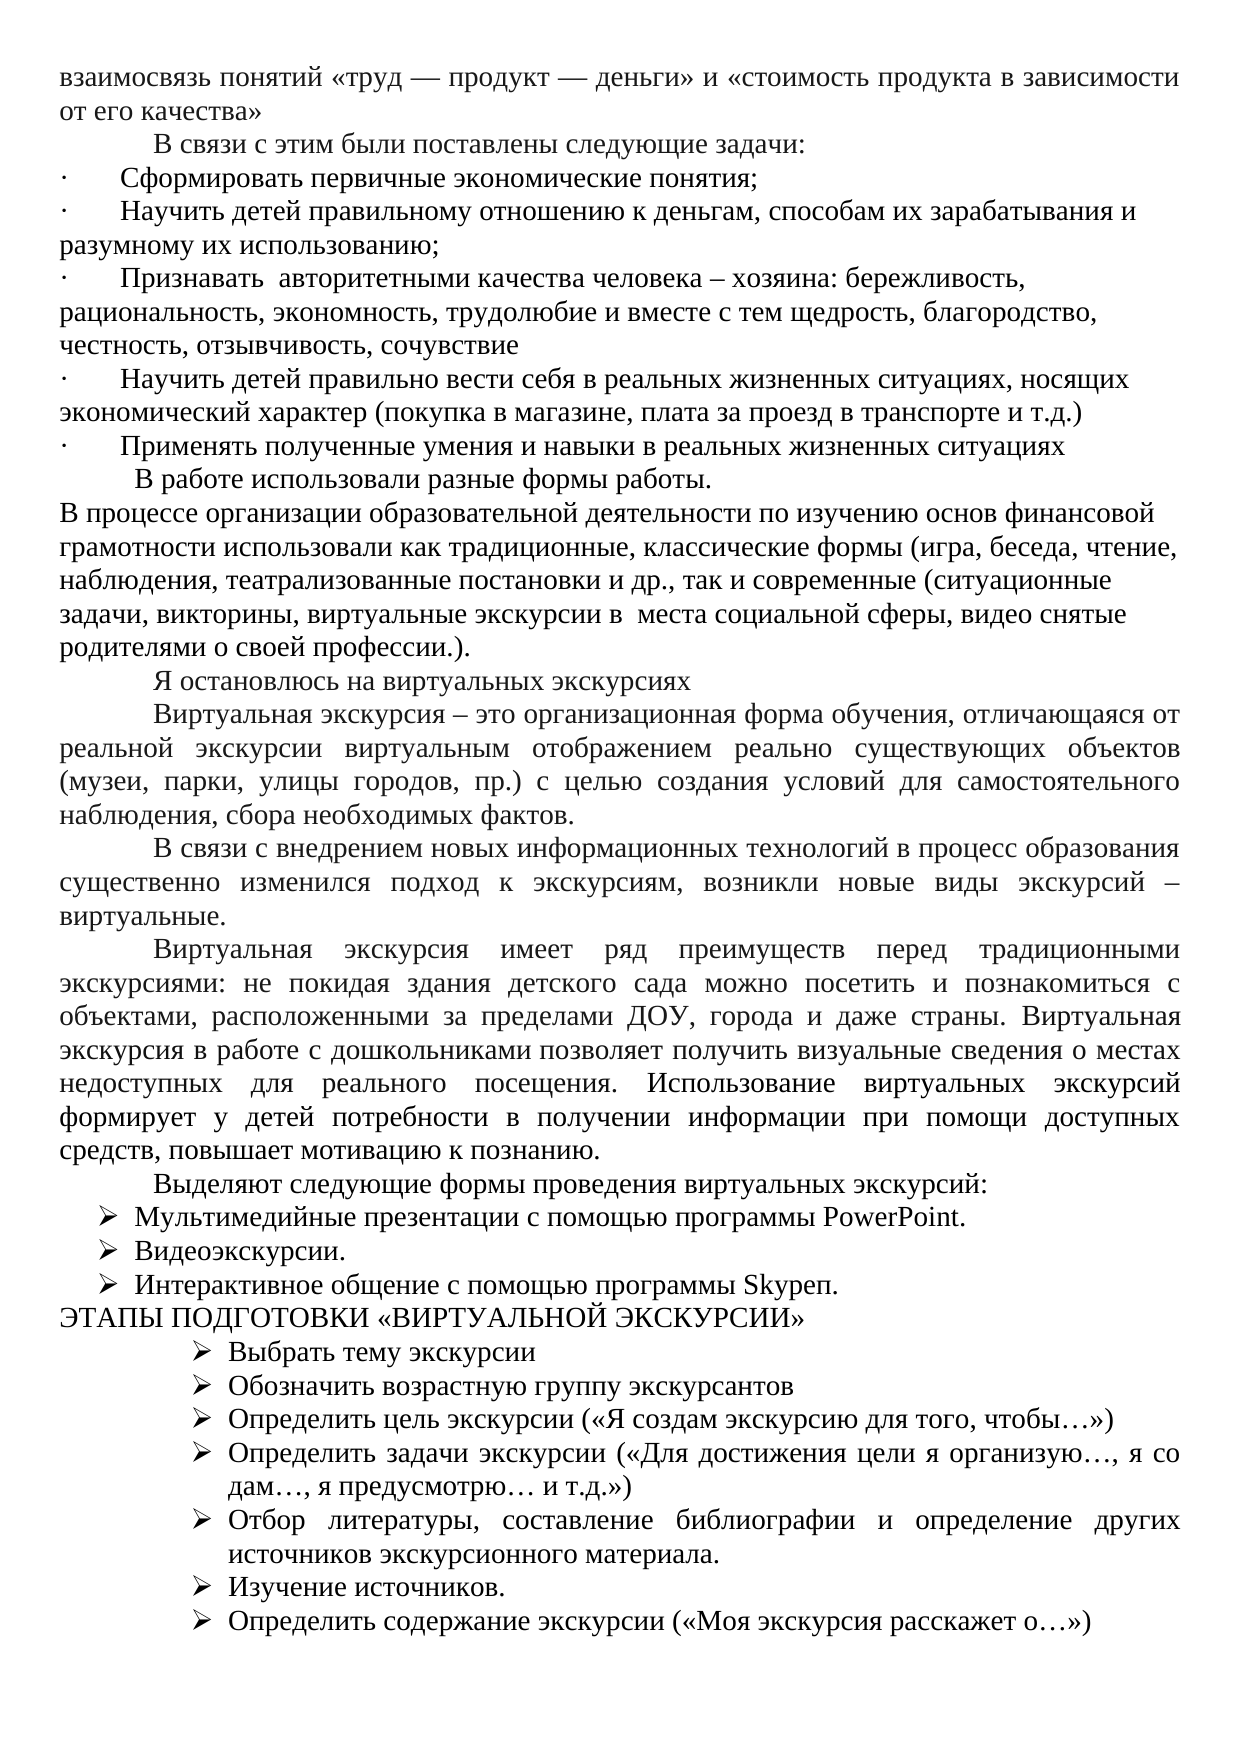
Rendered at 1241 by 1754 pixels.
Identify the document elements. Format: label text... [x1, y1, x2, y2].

list Видеоэкскурсии. [97, 1233, 1181, 1267]
list Определить задачи экскурсии («Для достижения цели я организую…, я со дам…, я предусмотрю… и т.д.») [190, 1435, 1181, 1502]
text В работе использовали разные формы работы. [134, 462, 1181, 495]
list Интерактивное общение с помощью программы Skypeп. [97, 1267, 1181, 1300]
text Я остановлюсь на виртуальных экскурсиях [59, 663, 1181, 696]
text В связи с этим были поставлены следующие задачи: [59, 126, 1181, 160]
list Отбор литературы, составление библиографии и определение других источников экскурсионного материала. [190, 1502, 1181, 1569]
list Определить содержание экскурсии («Моя экскурсия расскажет о…») [190, 1603, 1181, 1637]
list Мультимедийные презентации с помощью программы PowerPoint. [97, 1199, 1181, 1233]
text · Применять полученные умения и навыки в реальных жизненных ситуациях [59, 428, 1181, 462]
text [59, 59, 1181, 126]
text В процессе организации образовательной деятельности по изучению основ финансовой грамотности использовали как традиционные, классические формы (игра, беседа, чтение, наблюдения, театрализованные постановки и др., так и современные (ситуационные задачи, викторины, виртуальные экскурсии в места социальной сферы, видео снятые родителями о своей профессии.). [59, 495, 1181, 663]
list Изучение источников. [190, 1569, 1181, 1603]
text Выделяют следующие формы проведения виртуальных экскурсий: [59, 1166, 1181, 1199]
text · Признавать авторитетными качества человека – хозяина: бережливость, рациональность, экономность, трудолюбие и вместе с тем щедрость, благородство, честность, отзывчивость, сочувствие [59, 260, 1181, 361]
list Обозначить возрастную группу экскурсантов [190, 1368, 1181, 1401]
list Определить цель экскурсии («Я создам экскурсию для того, чтобы…») [190, 1401, 1181, 1435]
text · Научить детей правильному отношению к деньгам, способам их зарабатывания и разумному их использованию; [59, 193, 1181, 260]
text Виртуальная экскурсия – это организационная форма обучения, отличающаяся от реальной экскурсии виртуальным отображением реально существующих объектов (музеи, парки, улицы городов, пр.) с целью создания условий для самостоятельного наблюдения, сбора необходимых фактов. [59, 696, 1181, 831]
text · Научить детей правильно вести себя в реальных жизненных ситуациях, носящих экономический характер (покупка в магазине, плата за проезд в транспорте и т.д.) [59, 361, 1181, 428]
list Выбрать тему экскурсии [190, 1334, 1181, 1368]
text В связи с внедрением новых информационных технологий в процесс образования существенно изменился подход к экскурсиям, возникли новые виды экскурсий – виртуальные. [59, 831, 1181, 931]
text ЭТАПЫ ПОДГОТОВКИ «ВИРТУАЛЬНОЙ ЭКСКУРСИИ» [59, 1300, 1181, 1334]
text · Сформировать первичные экономические понятия; [59, 160, 1181, 193]
text Виртуальная экскурсия имеет ряд преимуществ перед традиционными экскурсиями: не покидая здания детского сада можно посетить и познакомиться с объектами, расположенными за пределами ДОУ, города и даже страны. Виртуальная экскурсия в работе с дошкольниками позволяет получить визуальные сведения о местах недоступных для реального посещения. Использование виртуальных экскурсий формирует у детей потребности в получении информации при помощи доступных средств, повышает мотивацию к познанию. [59, 931, 1181, 1166]
